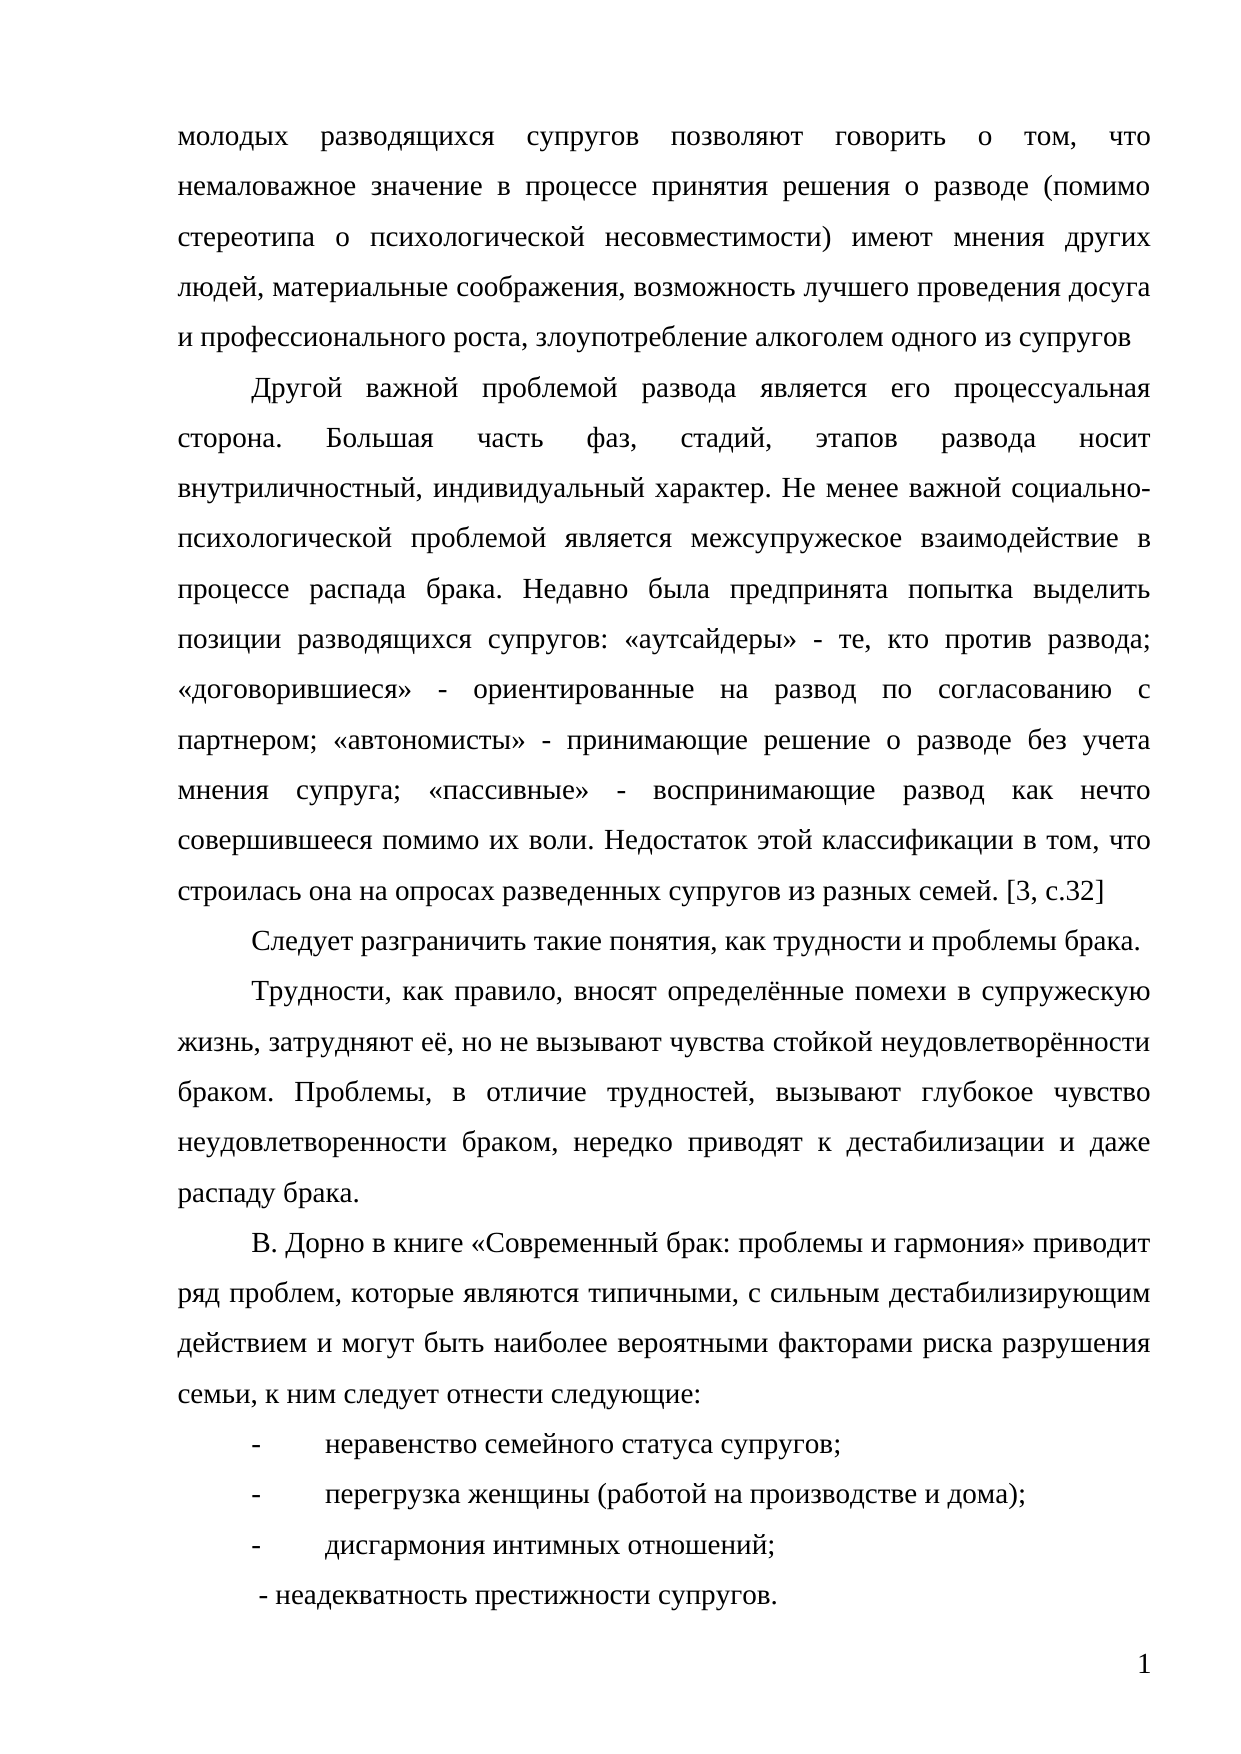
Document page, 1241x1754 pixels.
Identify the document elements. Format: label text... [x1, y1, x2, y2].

text Трудности, как правило, вносят определённые помехи в супружескую жизнь, затрудняют её, но не вызывают чувства стойкой неудовлетворённости браком. Проблемы, в отличие трудностей, вызывают глубокое чувство неудовлетворенности браком, нередко приводят к дестабилизации и даже распаду брака. [177, 973, 1152, 1208]
list неравенство семейного статуса супругов; [177, 1426, 1152, 1460]
text Следует разграничить такие понятия, как трудности и проблемы брака. [177, 923, 1152, 957]
text - неадекватность престижности супругов. [177, 1577, 1152, 1611]
text Другой важной проблемой развода является его процессуальная сторона. Большая часть фаз, стадий, этапов развода носит внутриличностный, индивидуальный характер. Не менее важной социально-психологической проблемой является межсупружеское взаимодействие в процессе распада брака. Недавно была предпринята попытка выделить позиции разводящихся супругов: «аутсайдеры» - те, кто против развода; «договорившиеся» - ориентированные на развод по согласованию с партнером; «автономисты» - принимающие решение о разводе без учета мнения супруга; «пассивные» - воспринимающие развод как нечто совершившееся помимо их воли. Недостаток этой классификации в том, что строилась она на опросах разведенных супругов из разных семей. [3, c.32] [177, 370, 1152, 906]
list дисгармония интимных отношений; [177, 1527, 1152, 1560]
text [177, 118, 1152, 353]
text В. Дорно в книге «Современный брак: проблемы и гармония» приводит ряд проблем, которые являются типичными, с сильным дестабилизирующим действием и могут быть наиболее вероятными факторами риска разрушения семьи, к ним следует отнести следующие: [177, 1225, 1152, 1409]
list перегрузка женщины (работой на производстве и дома); [177, 1477, 1152, 1510]
